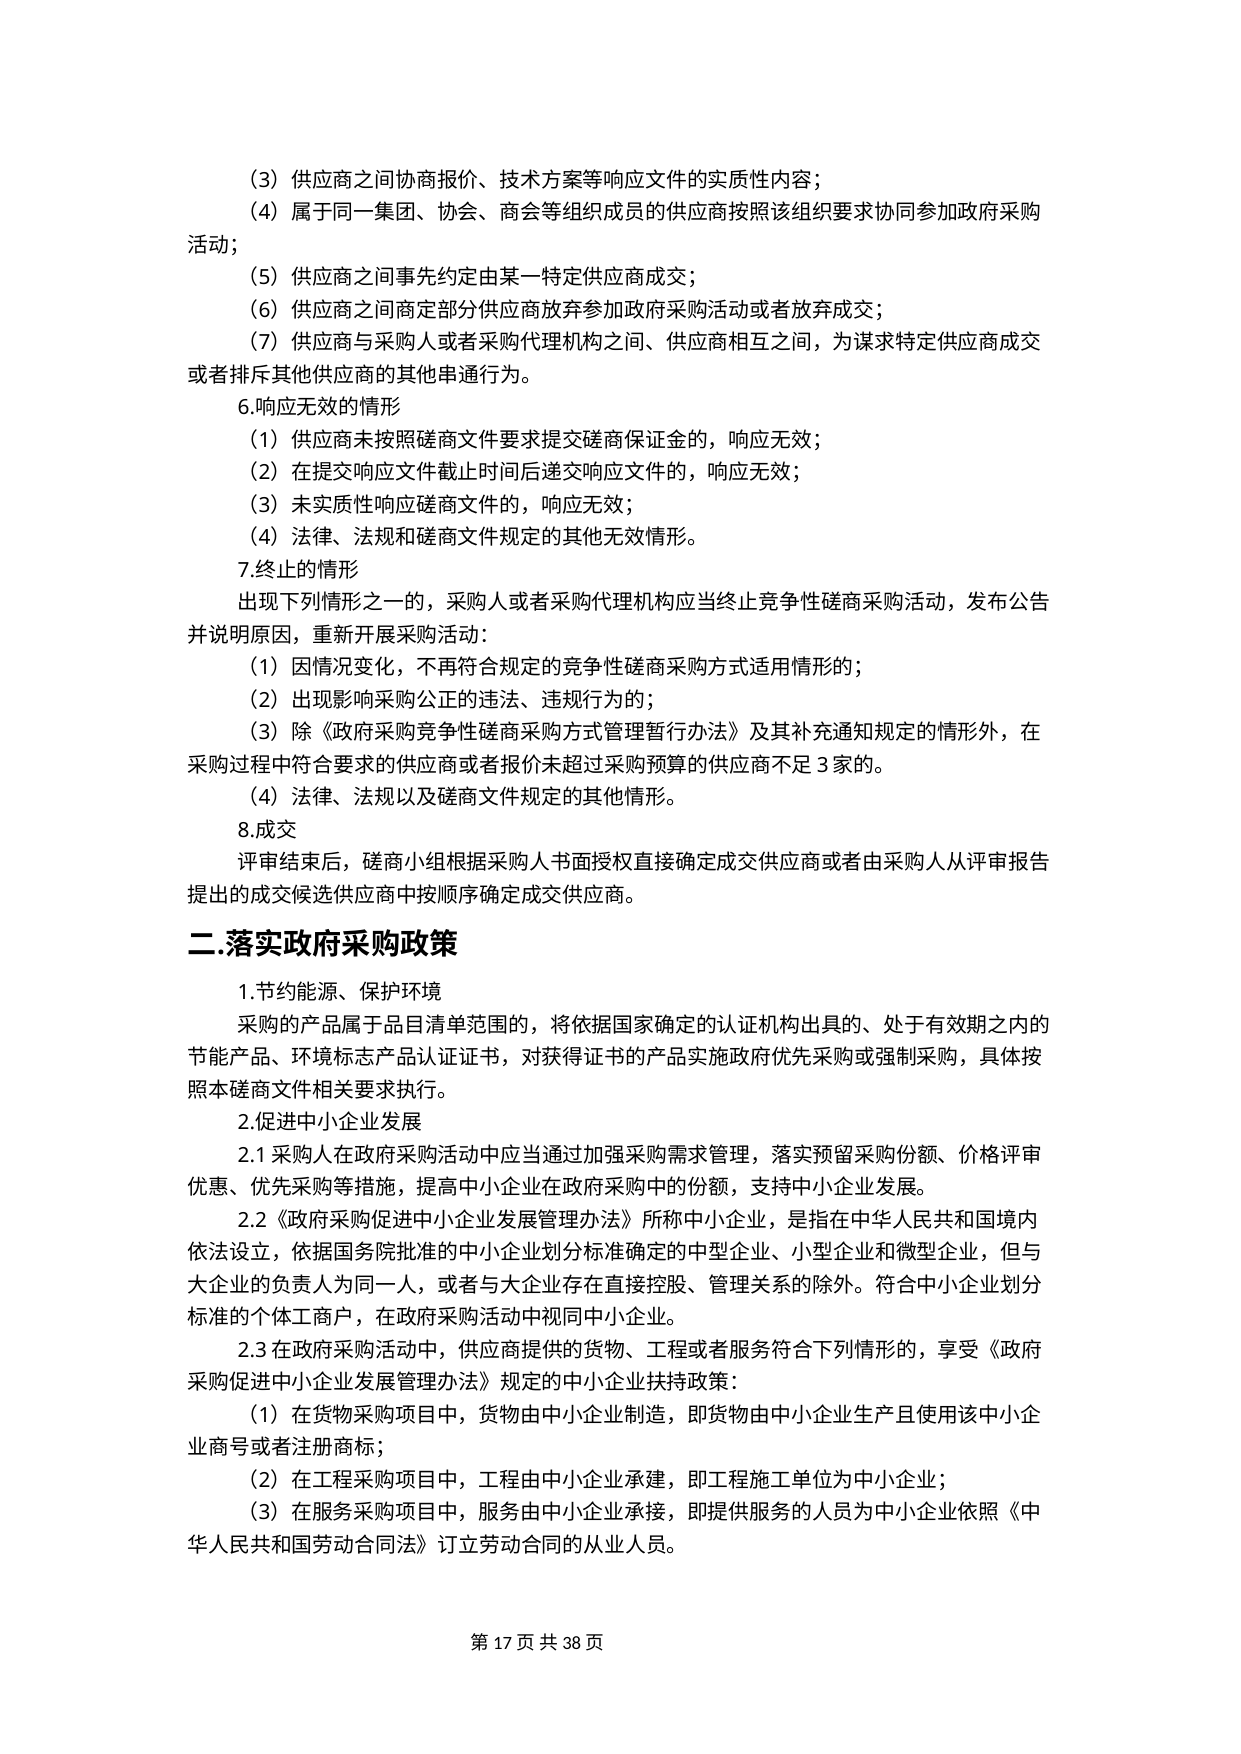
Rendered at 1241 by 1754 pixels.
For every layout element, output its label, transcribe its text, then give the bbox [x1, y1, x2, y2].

text （3）供应商之间协商报价、技术方案等响应文件的实质性内容； [187, 162, 1053, 194]
text 2.3在政府采购活动中，供应商提供的货物、工程或者服务符合下列情形的，享受《政府采购促进中小企业发展管理办法》规定的中小企业扶持政策： [187, 1332, 1053, 1397]
text （3）未实质性响应磋商文件的，响应无效； [187, 487, 1053, 519]
text 出现下列情形之一的，采购人或者采购代理机构应当终止竞争性磋商采购活动，发布公告并说明原因，重新开展采购活动： [187, 584, 1053, 649]
text （2）在工程采购项目中，工程由中小企业承建，即工程施工单位为中小企业； [187, 1462, 1053, 1494]
text （1）在货物采购项目中，货物由中小企业制造，即货物由中小企业生产且使用该中小企业商号或者注册商标； [187, 1397, 1053, 1462]
text （2）出现影响采购公正的违法、违规行为的； [187, 682, 1053, 714]
text （1）因情况变化，不再符合规定的竞争性磋商采购方式适用情形的； [187, 649, 1053, 682]
text （4）属于同一集团、协会、商会等组织成员的供应商按照该组织要求协同参加政府采购活动； [187, 194, 1053, 259]
text （1）供应商未按照磋商文件要求提交磋商保证金的，响应无效； [187, 422, 1053, 454]
text （4）法律、法规以及磋商文件规定的其他情形。 [187, 779, 1053, 812]
text 2.1采购人在政府采购活动中应当通过加强采购需求管理，落实预留采购份额、价格评审优惠、优先采购等措施，提高中小企业在政府采购中的份额，支持中小企业发展。 [187, 1137, 1053, 1202]
text 8.成交 [187, 812, 1053, 844]
text 6.响应无效的情形 [187, 389, 1053, 422]
text 采购的产品属于品目清单范围的，将依据国家确定的认证机构出具的、处于有效期之内的节能产品、环境标志产品认证证书，对获得证书的产品实施政府优先采购或强制采购，具体按照本磋商文件相关要求执行。 [187, 1007, 1053, 1104]
text （6）供应商之间商定部分供应商放弃参加政府采购活动或者放弃成交； [187, 292, 1053, 324]
text 7.终止的情形 [187, 552, 1053, 584]
text （5）供应商之间事先约定由某一特定供应商成交； [187, 259, 1053, 292]
text 二.落实政府采购政策 [187, 909, 1053, 974]
text 2.促进中小企业发展 [187, 1104, 1053, 1137]
text （3）在服务采购项目中，服务由中小企业承接，即提供服务的人员为中小企业依照《中华人民共和国劳动合同法》订立劳动合同的从业人员。 [187, 1494, 1053, 1559]
text （2）在提交响应文件截止时间后递交响应文件的，响应无效； [187, 454, 1053, 487]
text 1.节约能源、保护环境 [187, 974, 1053, 1007]
text （4）法律、法规和磋商文件规定的其他无效情形。 [187, 519, 1053, 552]
text （3）除《政府采购竞争性磋商采购方式管理暂行办法》及其补充通知规定的情形外，在采购过程中符合要求的供应商或者报价未超过采购预算的供应商不足3家的。 [187, 714, 1053, 779]
text 2.2《政府采购促进中小企业发展管理办法》所称中小企业，是指在中华人民共和国境内依法设立，依据国务院批准的中小企业划分标准确定的中型企业、小型企业和微型企业，但与大企业的负责人为同一人，或者与大企业存在直接控股、管理关系的除外。符合中小企业划分标准的个体工商户，在政府采购活动中视同中小企业。 [187, 1202, 1053, 1332]
text 评审结束后，磋商小组根据采购人书面授权直接确定成交供应商或者由采购人从评审报告提出的成交候选供应商中按顺序确定成交供应商。 [187, 844, 1053, 909]
text （7）供应商与采购人或者采购代理机构之间、供应商相互之间，为谋求特定供应商成交或者排斥其他供应商的其他串通行为。 [187, 324, 1053, 389]
